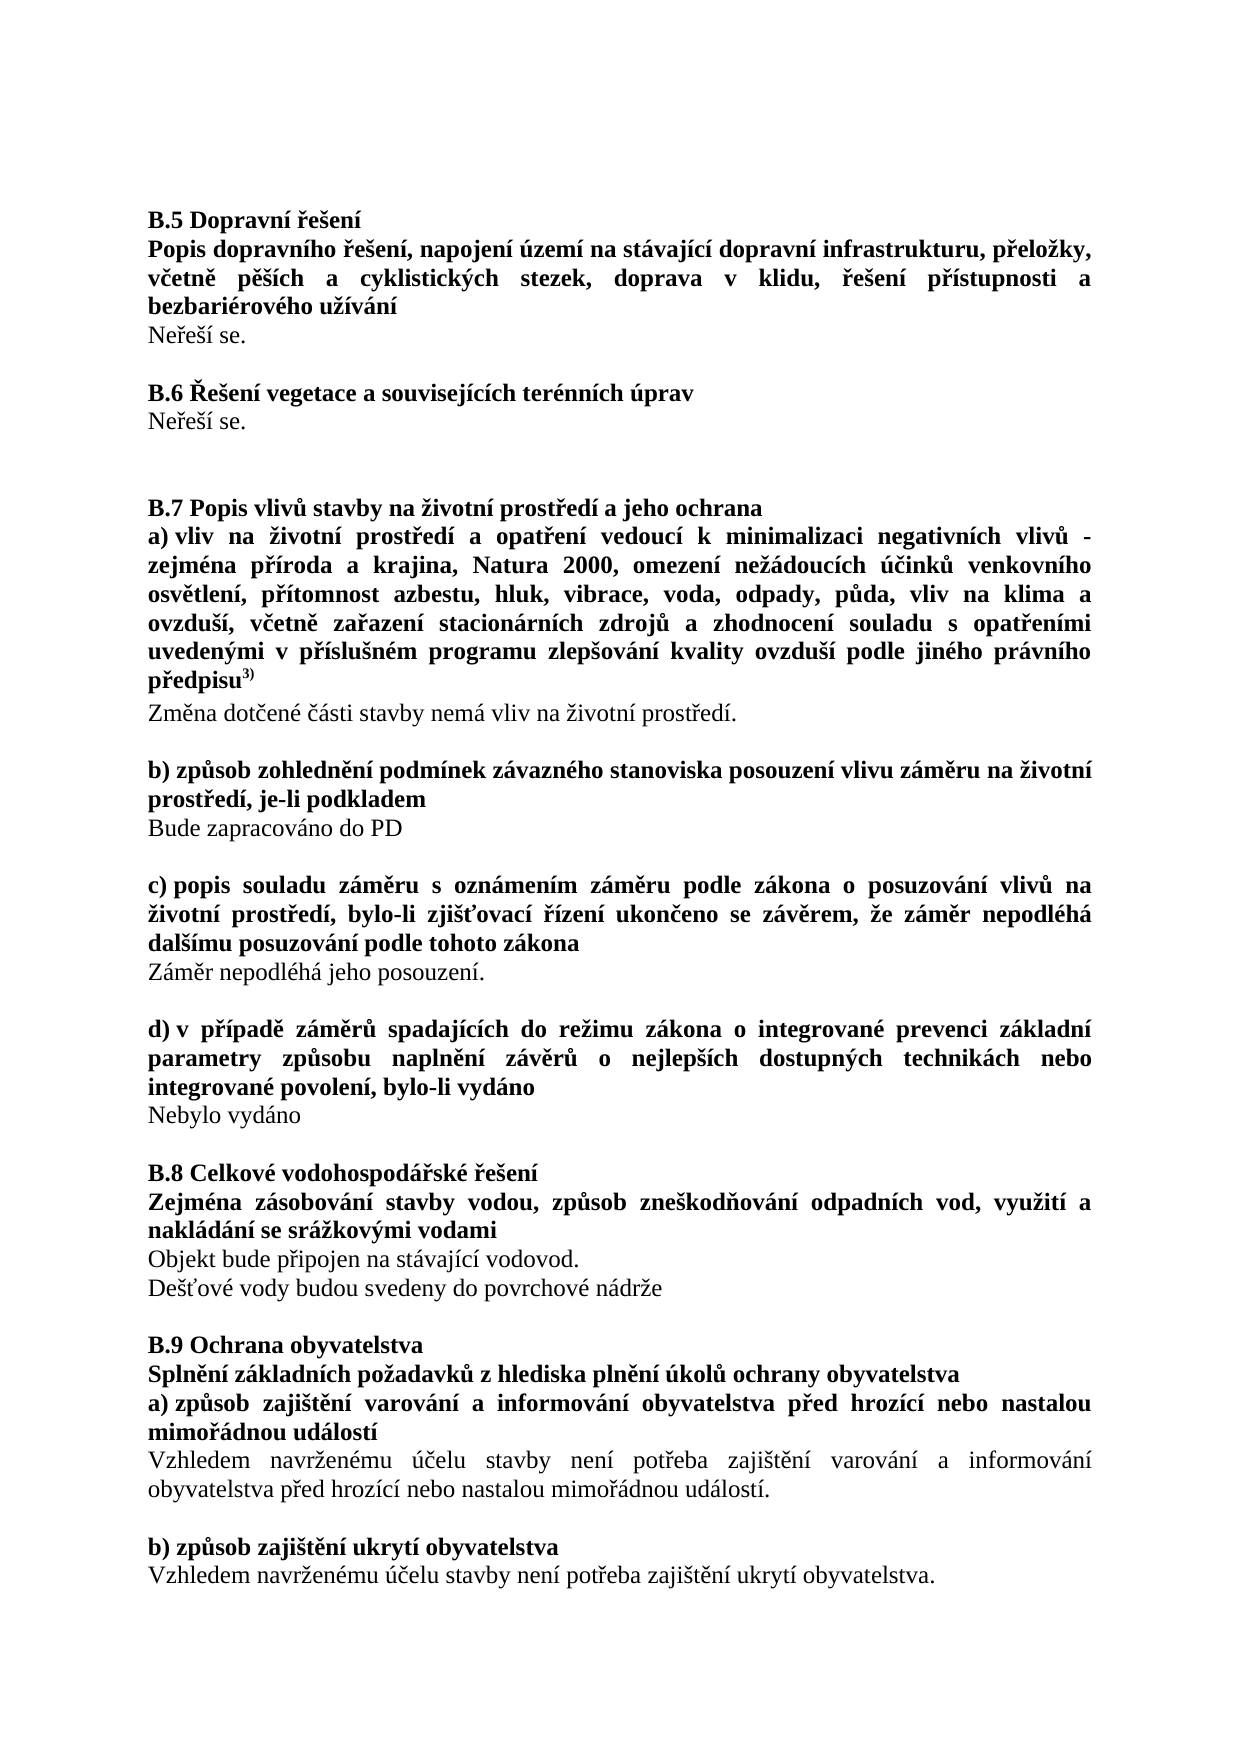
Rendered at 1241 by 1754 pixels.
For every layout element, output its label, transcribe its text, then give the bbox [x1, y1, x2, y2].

text B.8 Celkové vodohospodářské řešení [148, 1158, 1093, 1187]
text Neřeší se. [148, 406, 1093, 435]
text Záměr nepodléhá jeho posouzení. [148, 957, 1093, 986]
text Splnění základních požadavků z hlediska plnění úkolů ochrany obyvatelstva [148, 1359, 1093, 1388]
text b) způsob zajištění ukrytí obyvatelstva [148, 1532, 1093, 1561]
text Nebylo vydáno [148, 1101, 1093, 1129]
text Zejména zásobování stavby vodou, způsob zneškodňování odpadních vod, využití a nakládání se srážkovými vodami [148, 1187, 1093, 1244]
text Změna dotčené části stavby nemá vliv na životní prostředí. [148, 698, 1093, 727]
text d) v případě záměrů spadajících do režimu zákona o integrované prevenci základní parametry způsobu naplnění závěrů o nejlepších dostupných technikách nebo integrované povolení, bylo-li vydáno [148, 1014, 1093, 1101]
text b) způsob zohlednění podmínek závazného stanoviska posouzení vlivu záměru na životní prostředí, je-li podkladem [148, 756, 1093, 813]
text Vzhledem navrženému účelu stavby není potřeba zajištění varování a informování obyvatelstva před hrozící nebo nastalou mimořádnou událostí. [148, 1446, 1093, 1503]
text Neřeší se. [148, 320, 1093, 349]
text a) vliv na životní prostředí a opatření vedoucí k minimalizaci negativních vlivů - zejména příroda a krajina, Natura 2000, omezení nežádoucích účinků venkovního osvětlení, přítomnost azbestu, hluk, vibrace, voda, odpady, půda, vliv na klima a ovzduší, včetně zařazení stacionárních zdrojů a zhodnocení souladu s opatřeními uvedenými v příslušném programu zlepšování kvality ovzduší podle jiného právního předpisu3) [148, 521, 1093, 694]
text B.5 Dopravní řešení [148, 205, 1093, 234]
text Dešťové vody budou svedeny do povrchové nádrže [148, 1273, 1093, 1302]
text Bude zapracováno do PD [148, 813, 1093, 842]
text Popis dopravního řešení, napojení území na stávající dopravní infrastrukturu, přeložky, včetně pěších a cyklistických stezek, doprava v klidu, řešení přístupnosti a bezbariérového užívání [148, 234, 1093, 320]
text c) popis souladu záměru s oznámením záměru podle zákona o posuzování vlivů na životní prostředí, bylo-li zjišťovací řízení ukončeno se závěrem, že záměr nepodléhá dalšímu posuzování podle tohoto zákona [148, 871, 1093, 957]
text Vzhledem navrženému účelu stavby není potřeba zajištění ukrytí obyvatelstva. [148, 1561, 1093, 1589]
text B.7 Popis vlivů stavby na životní prostředí a jeho ochrana [148, 493, 1093, 521]
text B.6 Řešení vegetace a souvisejících terénních úprav [148, 378, 1093, 406]
text Objekt bude připojen na stávající vodovod. [148, 1244, 1093, 1273]
text a) způsob zajištění varování a informování obyvatelstva před hrozící nebo nastalou mimořádnou událostí [148, 1388, 1093, 1446]
text B.9 Ochrana obyvatelstva [148, 1331, 1093, 1359]
